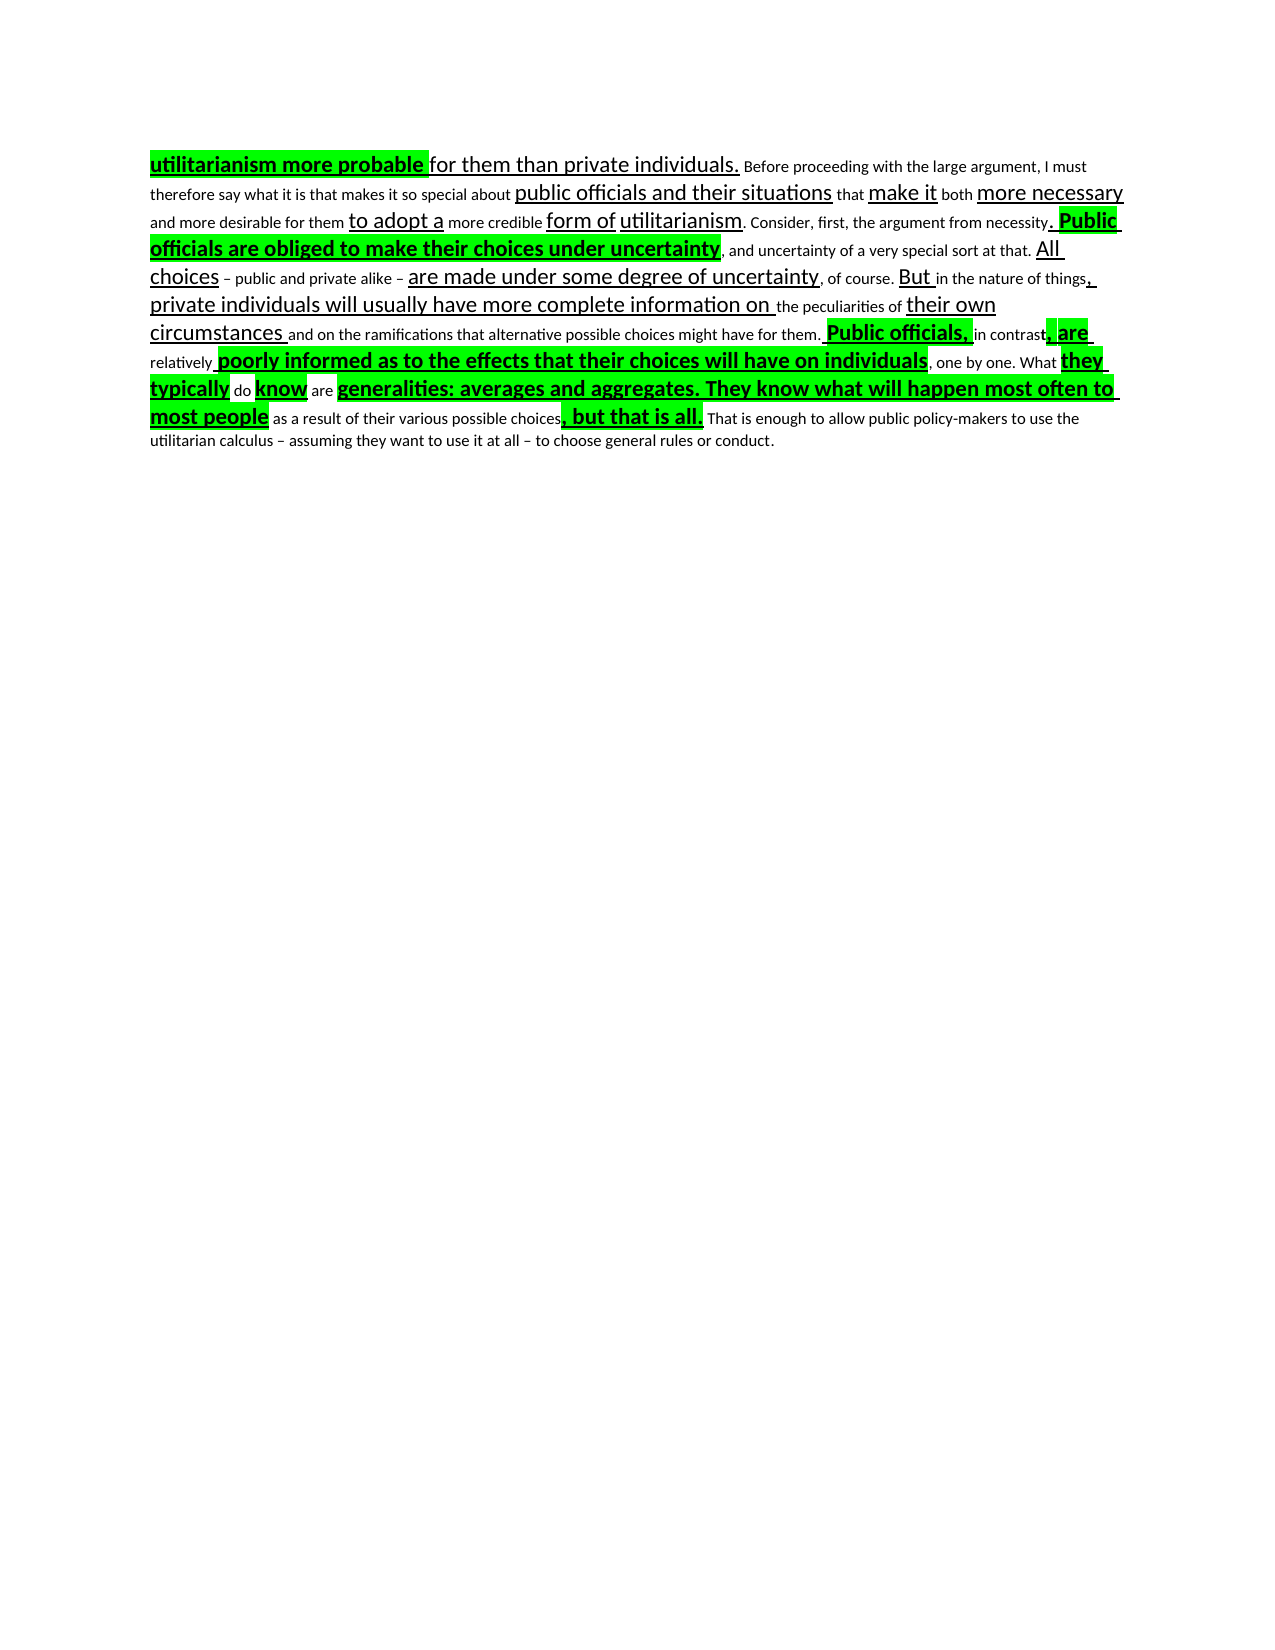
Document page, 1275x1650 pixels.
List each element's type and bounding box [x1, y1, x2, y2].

text [150, 150, 1125, 451]
